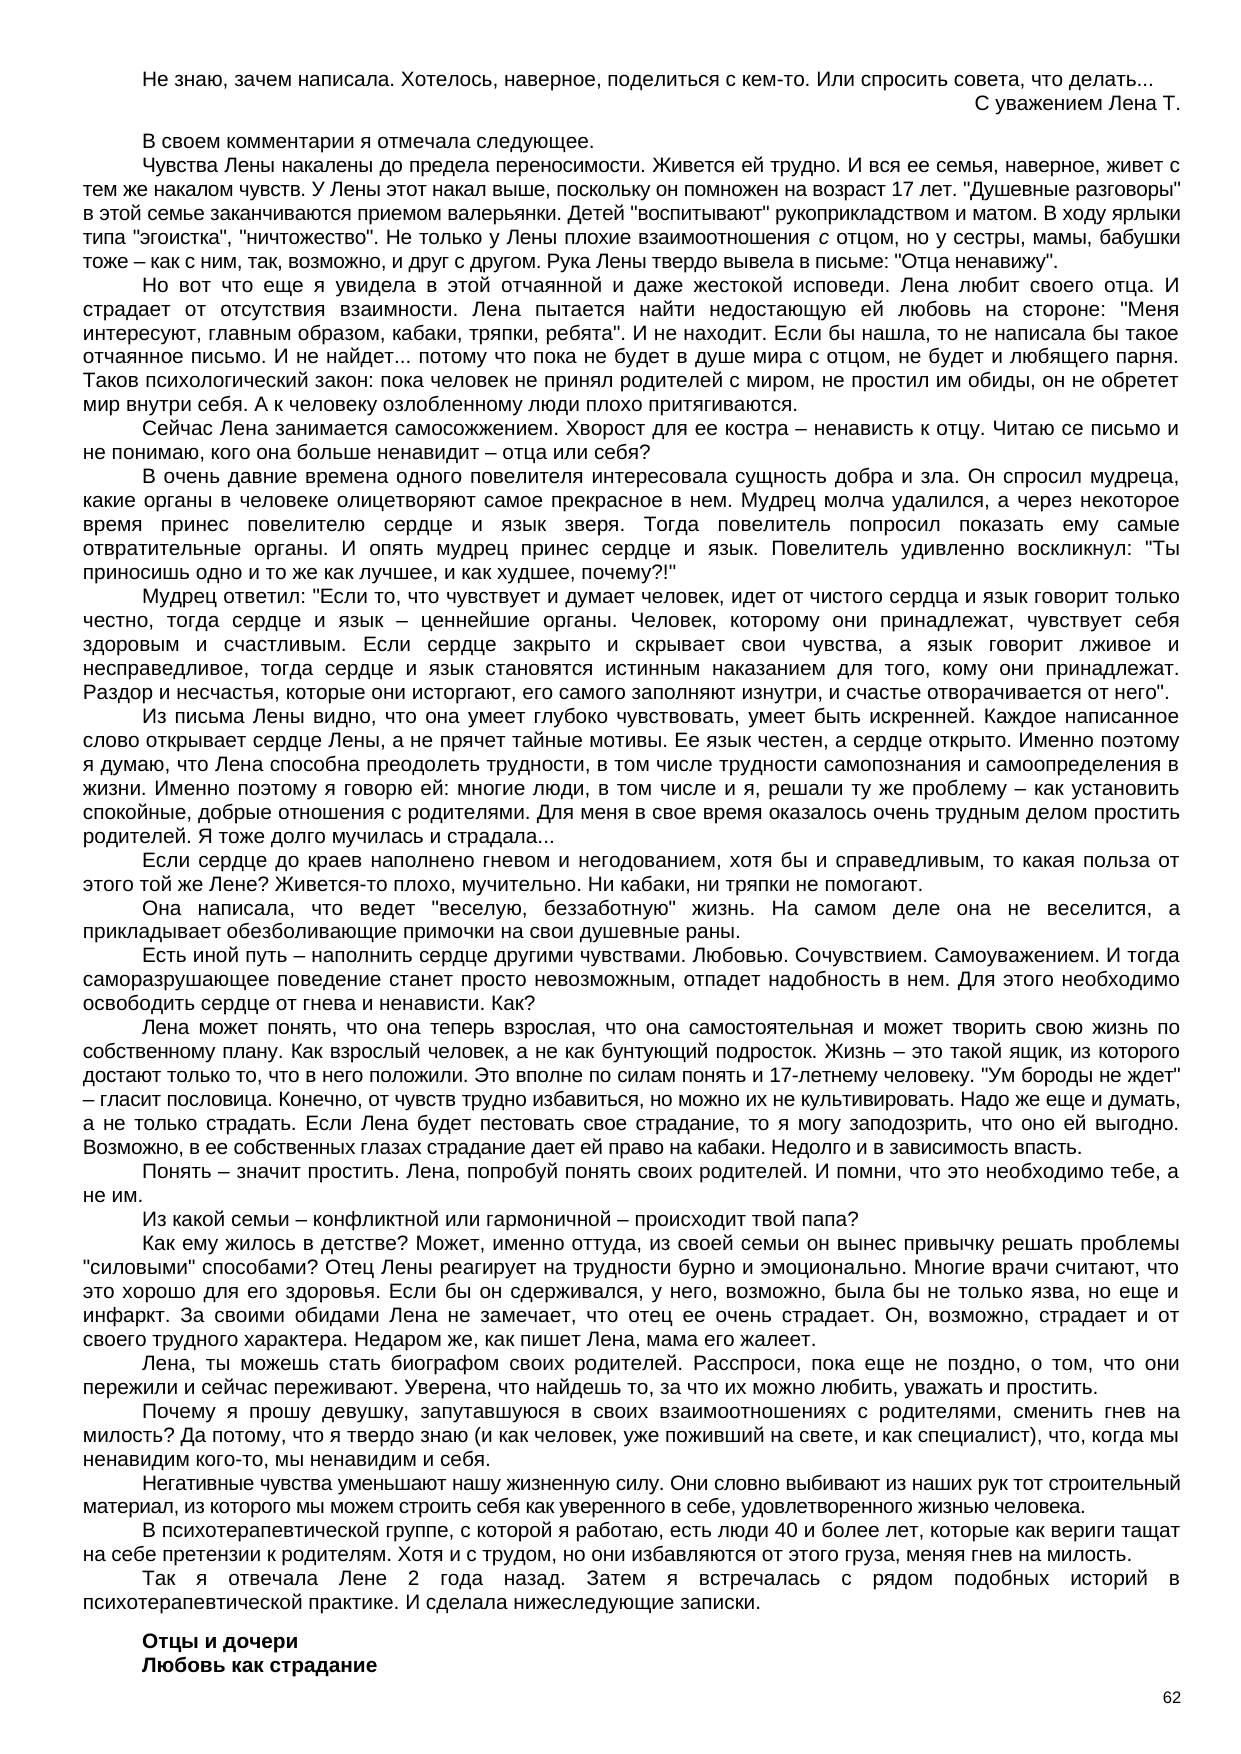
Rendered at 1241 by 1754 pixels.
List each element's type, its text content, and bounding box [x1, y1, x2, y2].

text Сейчас Лена занимается самосожжением. Хворост для ее костра – ненависть к отцу. Читаю се письмо и не понимаю, кого она больше ненавидит – отца или себя? [83, 416, 1181, 464]
text Отцы и дочери [83, 1628, 1181, 1652]
text В психотерапевтической группе, с которой я работаю, есть люди 40 и более лет, которые как вериги тащат на себе претензии к родителям. Хотя и с трудом, но они избавляются от этого груза, меняя гнев на милость. [83, 1518, 1181, 1566]
text Негативные чувства уменьшают нашу жизненную силу. Они словно выбивают из наших рук тот строительный материал, из которого мы можем строить себя как уверенного в себе, удовлетворенного жизнью человека. [83, 1470, 1181, 1518]
text Лена может понять, что она теперь взрослая, что она самостоятельная и может творить свою жизнь по собственному плану. Как взрослый человек, а не как бунтующий подросток. Жизнь – это такой ящик, из которого достают только то, что в него положили. Это вполне по силам понять и 17-летнему человеку. "Ум бороды не ждет" – гласит пословица. Конечно, от чувств трудно избавиться, но можно их не культивировать. Надо же еще и думать, а не только страдать. Если Лена будет пестовать свое страдание, то я могу заподозрить, что оно ей выгодно. Возможно, в ее собственных глазах страдание дает ей право на кабаки. Недолго и в зависимость впасть. [83, 1015, 1181, 1159]
text Чувства Лены накалены до предела переносимости. Живется ей трудно. И вся ее семья, наверное, живет с тем же накалом чувств. У Лены этот накал выше, поскольку он помножен на возраст 17 лет. "Душевные разговоры" в этой семье заканчиваются приемом валерьянки. Детей "воспитывают" рукоприкладством и матом. В ходу ярлыки типа "эгоистка", "ничтожество". Не только у Лены плохие взаимоотношения с отцом, но у сестры, мамы, бабушки тоже – как с ним, так, возможно, и друг с другом. Рука Лены твердо вывела в письме: "Отца ненавижу". [83, 153, 1181, 272]
text С уважением Лена Т. [83, 90, 1181, 114]
text Мудрец ответил: "Если то, что чувствует и думает человек, идет от чистого сердца и язык говорит только честно, тогда сердце и язык – ценнейшие органы. Человек, которому они принадлежат, чувствует себя здоровым и счастливым. Если сердце закрыто и скрывает свои чувства, а язык говорит лживое и несправедливое, тогда сердце и язык становятся истинным наказанием для того, кому они принадлежат. Раздор и несчастья, которые они исторгают, его самого заполняют изнутри, и счастье отворачивается от него". [83, 584, 1181, 704]
text Не знаю, зачем написала. Хотелось, наверное, поделиться с кем-то. Или спросить совета, что делать... [83, 66, 1181, 90]
text Так я отвечала Лене 2 года назад. Затем я встречалась с рядом подобных историй в психотерапевтической практике. И сделала нижеследующие записки. [83, 1566, 1181, 1614]
text В своем комментарии я отмечала следующее. [83, 129, 1181, 153]
text Если сердце до краев наполнено гневом и негодованием, хотя бы и справедливым, то какая польза от этого той же Лене? Живется-то плохо, мучительно. Ни кабаки, ни тряпки не помогают. [83, 847, 1181, 895]
text Лена, ты можешь стать биографом своих родителей. Расспроси, пока еще не поздно, о том, что они пережили и сейчас переживают. Уверена, что найдешь то, за что их можно любить, уважать и простить. [83, 1351, 1181, 1398]
text Есть иной путь – наполнить сердце другими чувствами. Любовью. Сочувствием. Самоуважением. И тогда саморазрушающее поведение станет просто невозможным, отпадет надобность в нем. Для этого необходимо освободить сердце от гнева и ненависти. Как? [83, 943, 1181, 1015]
text Но вот что еще я увидела в этой отчаянной и даже жестокой исповеди. Лена любит своего отца. И страдает от отсутствия взаимности. Лена пытается найти недостающую ей любовь на стороне: "Меня интересуют, главным образом, кабаки, тряпки, ребята". И не находит. Если бы нашла, то не написала бы такое отчаянное письмо. И не найдет... потому что пока не будет в душе мира с отцом, не будет и любящего парня. Таков психологический закон: пока человек не принял родителей с миром, не простил им обиды, он не обретет мир внутри себя. А к человеку озлобленному люди плохо притягиваются. [83, 272, 1181, 416]
text Из какой семьи – конфликтной или гармоничной – происходит твой папа? [83, 1207, 1181, 1231]
text Любовь как страдание [83, 1652, 1181, 1676]
text Она написала, что ведет "веселую, беззаботную" жизнь. На самом деле она не веселится, а прикладывает обезболивающие примочки на свои душевные раны. [83, 895, 1181, 943]
text Из письма Лены видно, что она умеет глубоко чувствовать, умеет быть искренней. Каждое написанное слово открывает сердце Лены, а не прячет тайные мотивы. Ее язык честен, а сердце открыто. Именно поэтому я думаю, что Лена способна преодолеть трудности, в том числе трудности самопознания и самоопределения в жизни. Именно поэтому я говорю ей: многие люди, в том числе и я, решали ту же проблему – как установить спокойные, добрые отношения с родителями. Для меня в свое время оказалось очень трудным делом простить родителей. Я тоже долго мучилась и страдала... [83, 704, 1181, 847]
text Почему я прошу девушку, запутавшуюся в своих взаимоотношениях с родителями, сменить гнев на милость? Да потому, что я твердо знаю (и как человек, уже поживший на свете, и как специалист), что, когда мы ненавидим кого-то, мы ненавидим и себя. [83, 1398, 1181, 1470]
text Понять – значит простить. Лена, попробуй понять своих родителей. И помни, что это необходимо тебе, а не им. [83, 1159, 1181, 1207]
text Как ему жилось в детстве? Может, именно оттуда, из своей семьи он вынес привычку решать проблемы "силовыми" способами? Отец Лены реагирует на трудности бурно и эмоционально. Многие врачи считают, что это хорошо для его здоровья. Если бы он сдерживался, у него, возможно, была бы не только язва, но еще и инфаркт. За своими обидами Лена не замечает, что отец ее очень страдает. Он, возможно, страдает и от своего трудного характера. Недаром же, как пишет Лена, мама его жалеет. [83, 1231, 1181, 1351]
text В очень давние времена одного повелителя интересовала сущность добра и зла. Он спросил мудреца, какие органы в человеке олицетворяют самое прекрасное в нем. Мудрец молча удалился, а через некоторое время принес повелителю сердце и язык зверя. Тогда повелитель попросил показать ему самые отвратительные органы. И опять мудрец принес сердце и язык. Повелитель удивленно воскликнул: "Ты приносишь одно и то же как лучшее, и как худшее, почему?!" [83, 464, 1181, 584]
